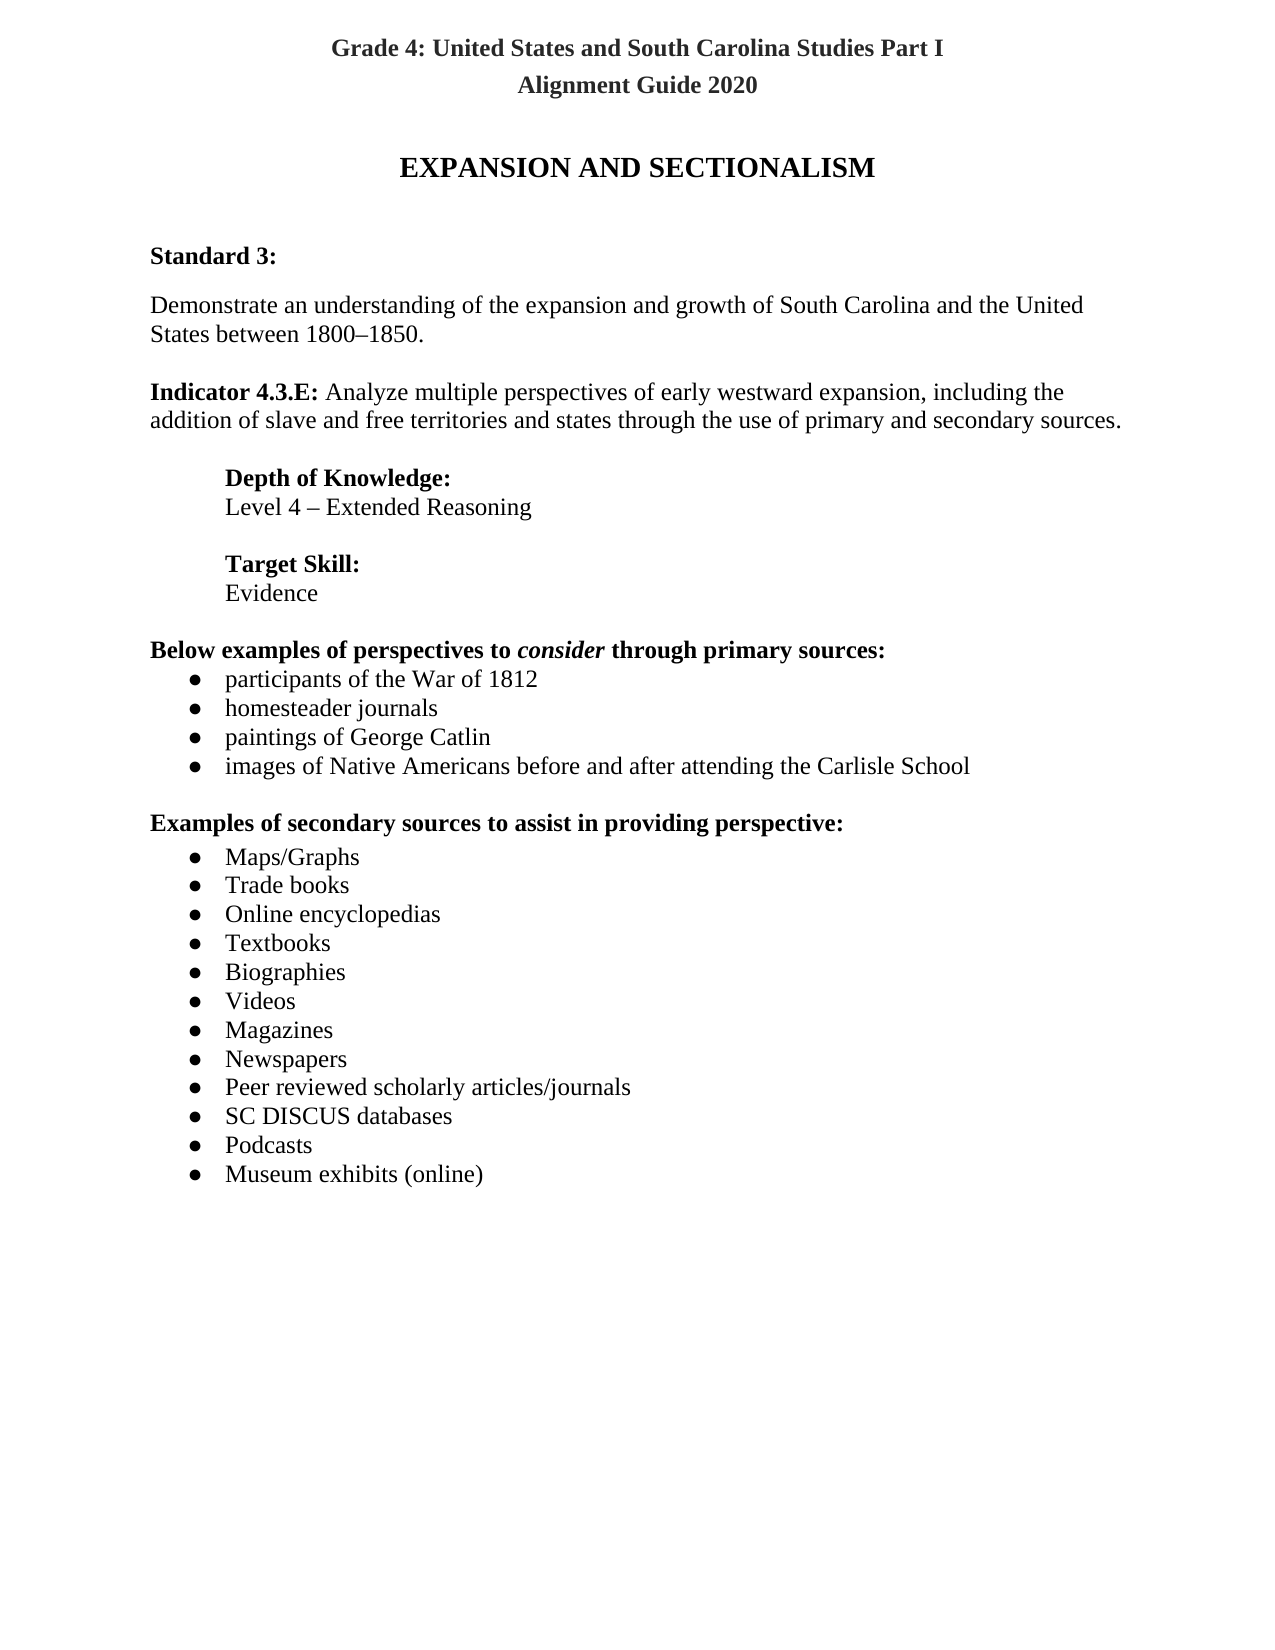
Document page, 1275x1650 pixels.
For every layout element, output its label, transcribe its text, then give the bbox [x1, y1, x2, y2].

list SC DISCUS databases [187, 1101, 1125, 1130]
text Depth of Knowledge: [225, 463, 1125, 492]
text Level 4 – Extended Reasoning [225, 492, 1125, 521]
list Videos [187, 986, 1125, 1015]
list images of Native Americans before and after attending the Carlisle School [187, 751, 1125, 780]
text Examples of secondary sources to assist in providing perspective: [150, 808, 1125, 837]
list Trade books [187, 870, 1125, 899]
text Evidence [225, 578, 1125, 607]
list Textbooks [187, 928, 1125, 957]
subtitle Standard 3: [150, 241, 1125, 270]
list participants of the War of 1812 [187, 664, 1125, 693]
list homesteader journals [187, 693, 1125, 722]
text Indicator 4.3.E: Analyze multiple perspectives of early westward expansion, including the addition of slave and free territories and states through the use of primary and secondary sources. [150, 377, 1125, 434]
list Peer reviewed scholarly articles/journals [187, 1072, 1125, 1101]
list Museum exhibits (online) [187, 1159, 1125, 1188]
list Online encyclopedias [187, 899, 1125, 928]
text Below examples of perspectives to consider through primary sources: [150, 636, 1125, 664]
subtitle EXPANSION AND SECTIONALISM [150, 150, 1125, 183]
list Biographies [187, 957, 1125, 986]
text Target Skill: [150, 549, 1125, 578]
list Newspapers [187, 1043, 1125, 1072]
list Podcasts [187, 1130, 1125, 1159]
list Maps/Graphs [187, 842, 1125, 870]
text Demonstrate an understanding of the expansion and growth of South Carolina and the United States between 1800–1850. [150, 291, 1125, 348]
list Magazines [187, 1015, 1125, 1043]
list paintings of George Catlin [187, 722, 1125, 751]
